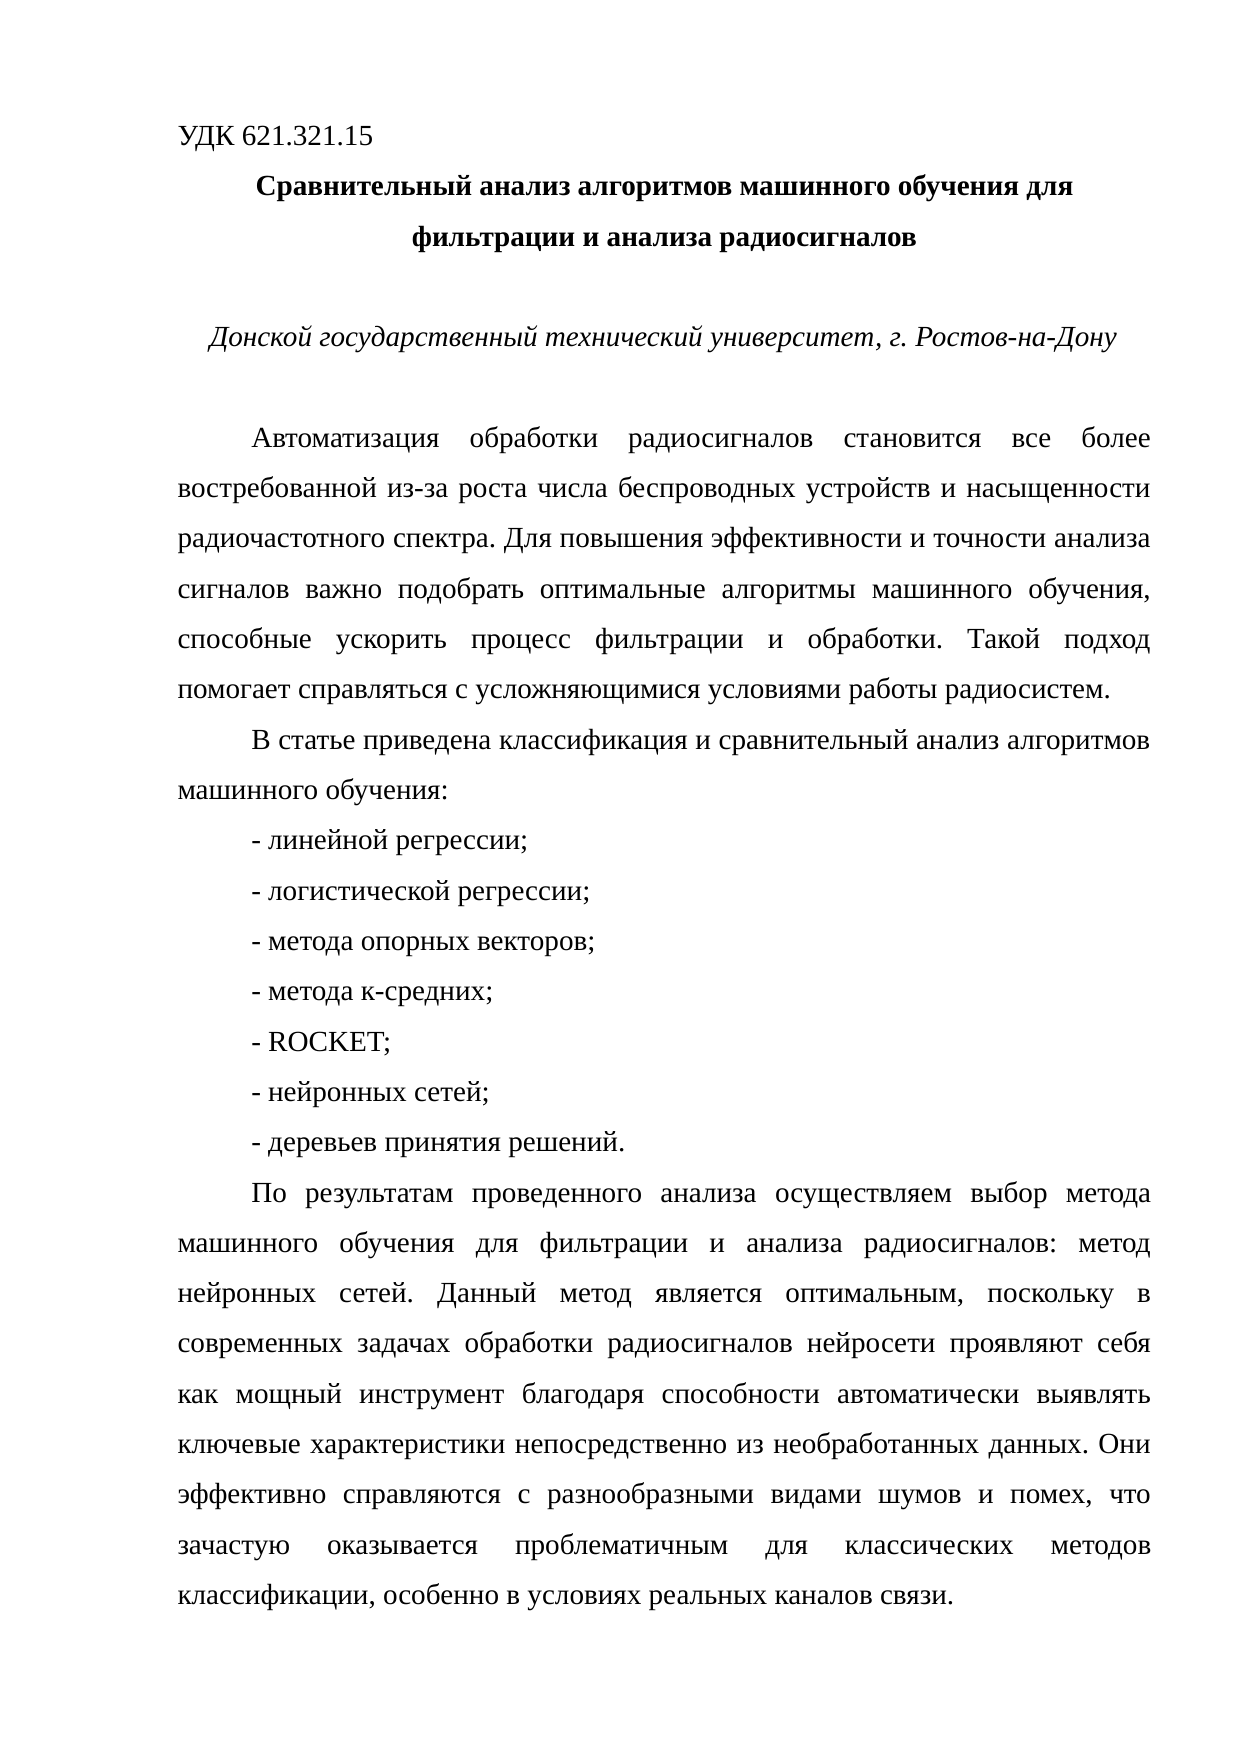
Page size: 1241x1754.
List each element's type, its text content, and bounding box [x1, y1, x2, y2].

text - метода к-средних; [177, 973, 1152, 1007]
text Сравнительный анализ алгоритмов машинного обучения для фильтрации и анализа радиосигналов [177, 168, 1152, 252]
text - нейронных сетей; [177, 1074, 1152, 1108]
text УДК 621.321.15 [177, 118, 1152, 152]
text В статье приведена классификация и сравнительный анализ алгоритмов машинного обучения: [177, 722, 1152, 806]
text Автоматизация обработки радиосигналов становится все более востребованной из-за роста числа беспроводных устройств и насыщенности радиочастотного спектра. Для повышения эффективности и точности анализа сигналов важно подобрать оптимальные алгоритмы машинного обучения, способные ускорить процесс фильтрации и обработки. Такой подход помогает справляться с усложняющимися условиями работы радиосистем. [177, 420, 1152, 705]
text - деревьев принятия решений. [177, 1124, 1152, 1158]
text По результатам проведенного анализа осуществляем выбор метода машинного обучения для фильтрации и анализа радиосигналов: метод нейронных сетей. Данный метод является оптимальным, поскольку в современных задачах обработки радиосигналов нейросети проявляют себя как мощный инструмент благодаря способности автоматически выявлять ключевые характеристики непосредственно из необработанных данных. Они эффективно справляются с разнообразными видами шумов и помех, что зачастую оказывается проблематичным для классических методов классификации, особенно в условиях реальных каналов связи. [177, 1175, 1152, 1611]
text Донской государственный технический университет, г. Ростов-на-Дону [177, 319, 1152, 353]
text - логистической регрессии; [177, 873, 1152, 906]
text - метода опорных векторов; [177, 923, 1152, 957]
text - линейной регрессии; [177, 822, 1152, 856]
text - ROCKET; [177, 1024, 1152, 1057]
